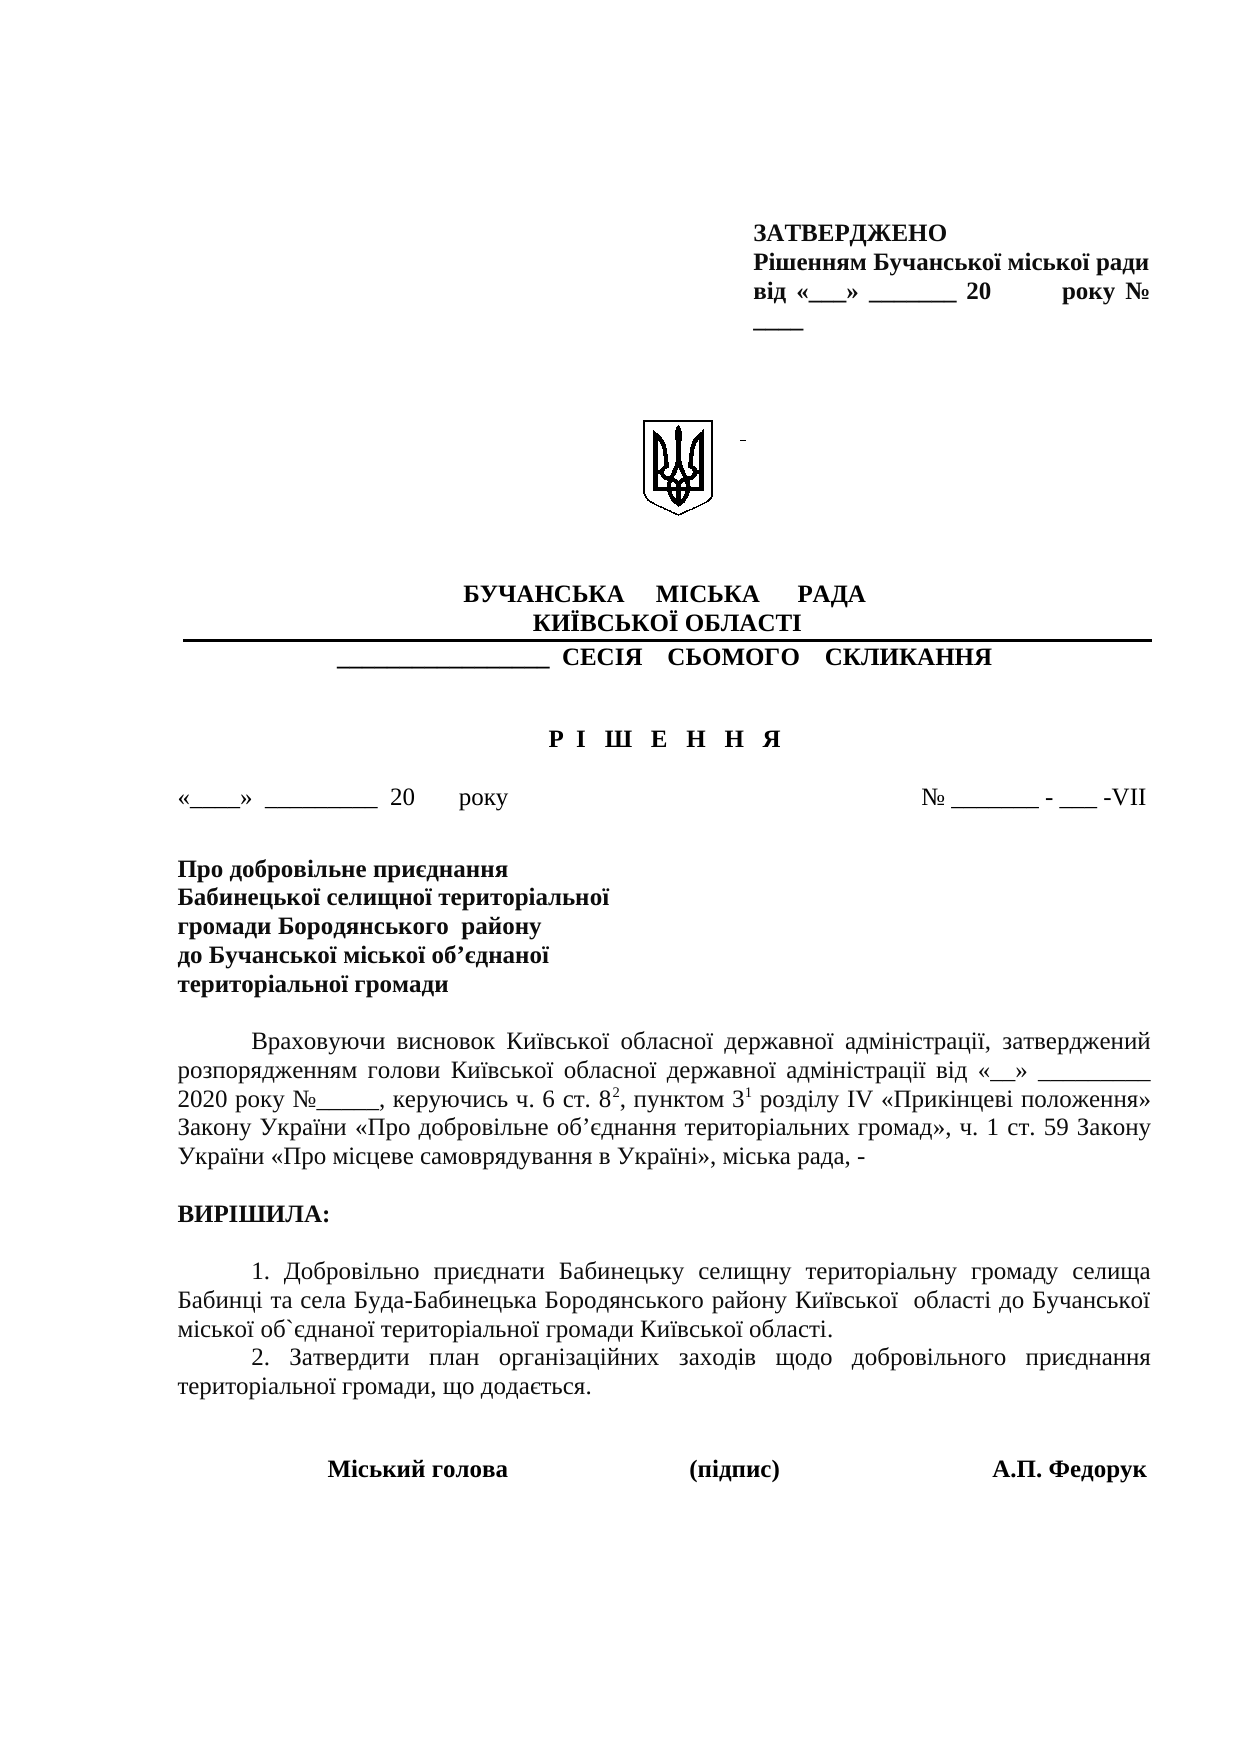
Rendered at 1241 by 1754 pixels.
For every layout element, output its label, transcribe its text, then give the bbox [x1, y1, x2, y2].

text Про добровільне приєднання [177, 854, 1152, 882]
text Міський голова (підпис) А.П. Федорук [252, 1454, 1152, 1482]
text громади Бородянського району [177, 911, 1152, 940]
text 1. Добровільно приєднати Бабинецьку селищну територіальну громаду селища Бабинці та села Буда-Бабинецька Бородянського району Київської області до Бучанської міської об`єднаної територіальної громади Київської області. [177, 1256, 1152, 1342]
text Рішенням Бучанської міської ради [753, 247, 1152, 276]
text від «___» _______ 20 року № ____ [753, 276, 1152, 333]
text _________________ СЕСІЯ СЬОМОГО СКЛИКАННЯ [177, 642, 1152, 671]
text територіальної громади [177, 969, 1152, 997]
text БУЧАНСЬКА МІСЬКА РАДА [177, 579, 1152, 608]
text 2. Затвердити план організаційних заходів щодо добровільного приєднання територіальної громади, що додається. [177, 1342, 1152, 1400]
text Враховуючи висновок Київської обласної державної адміністрації, затверджений розпорядженням голови Київської обласної державної адміністрації від «__» _________ 2020 року №_____, керуючись ч. 6 ст. 82, пунктом 31 розділу IV «Прикінцеві положення» Закону України «Про добровільне об’єднання територіальних громад», ч. 1 ст. 59 Закону України «Про місцеве самоврядування в Україні», міська рада, - [177, 1026, 1152, 1170]
text Бабинецької селищної територіальної [177, 882, 1152, 911]
text до Бучанської міської об’єднаної [177, 940, 1152, 969]
subtitle КИЇВСЬКОЇ ОБЛАСТІ [183, 608, 1152, 639]
text ЗАТВЕРДЖЕНО [753, 218, 1152, 247]
subtitle «____» _________ 20 року № _______ - ___ -VІІ [177, 782, 1152, 811]
subtitle Р І Ш Е Н Н Я [177, 724, 1152, 753]
text ВИРІШИЛА: [177, 1199, 1152, 1227]
